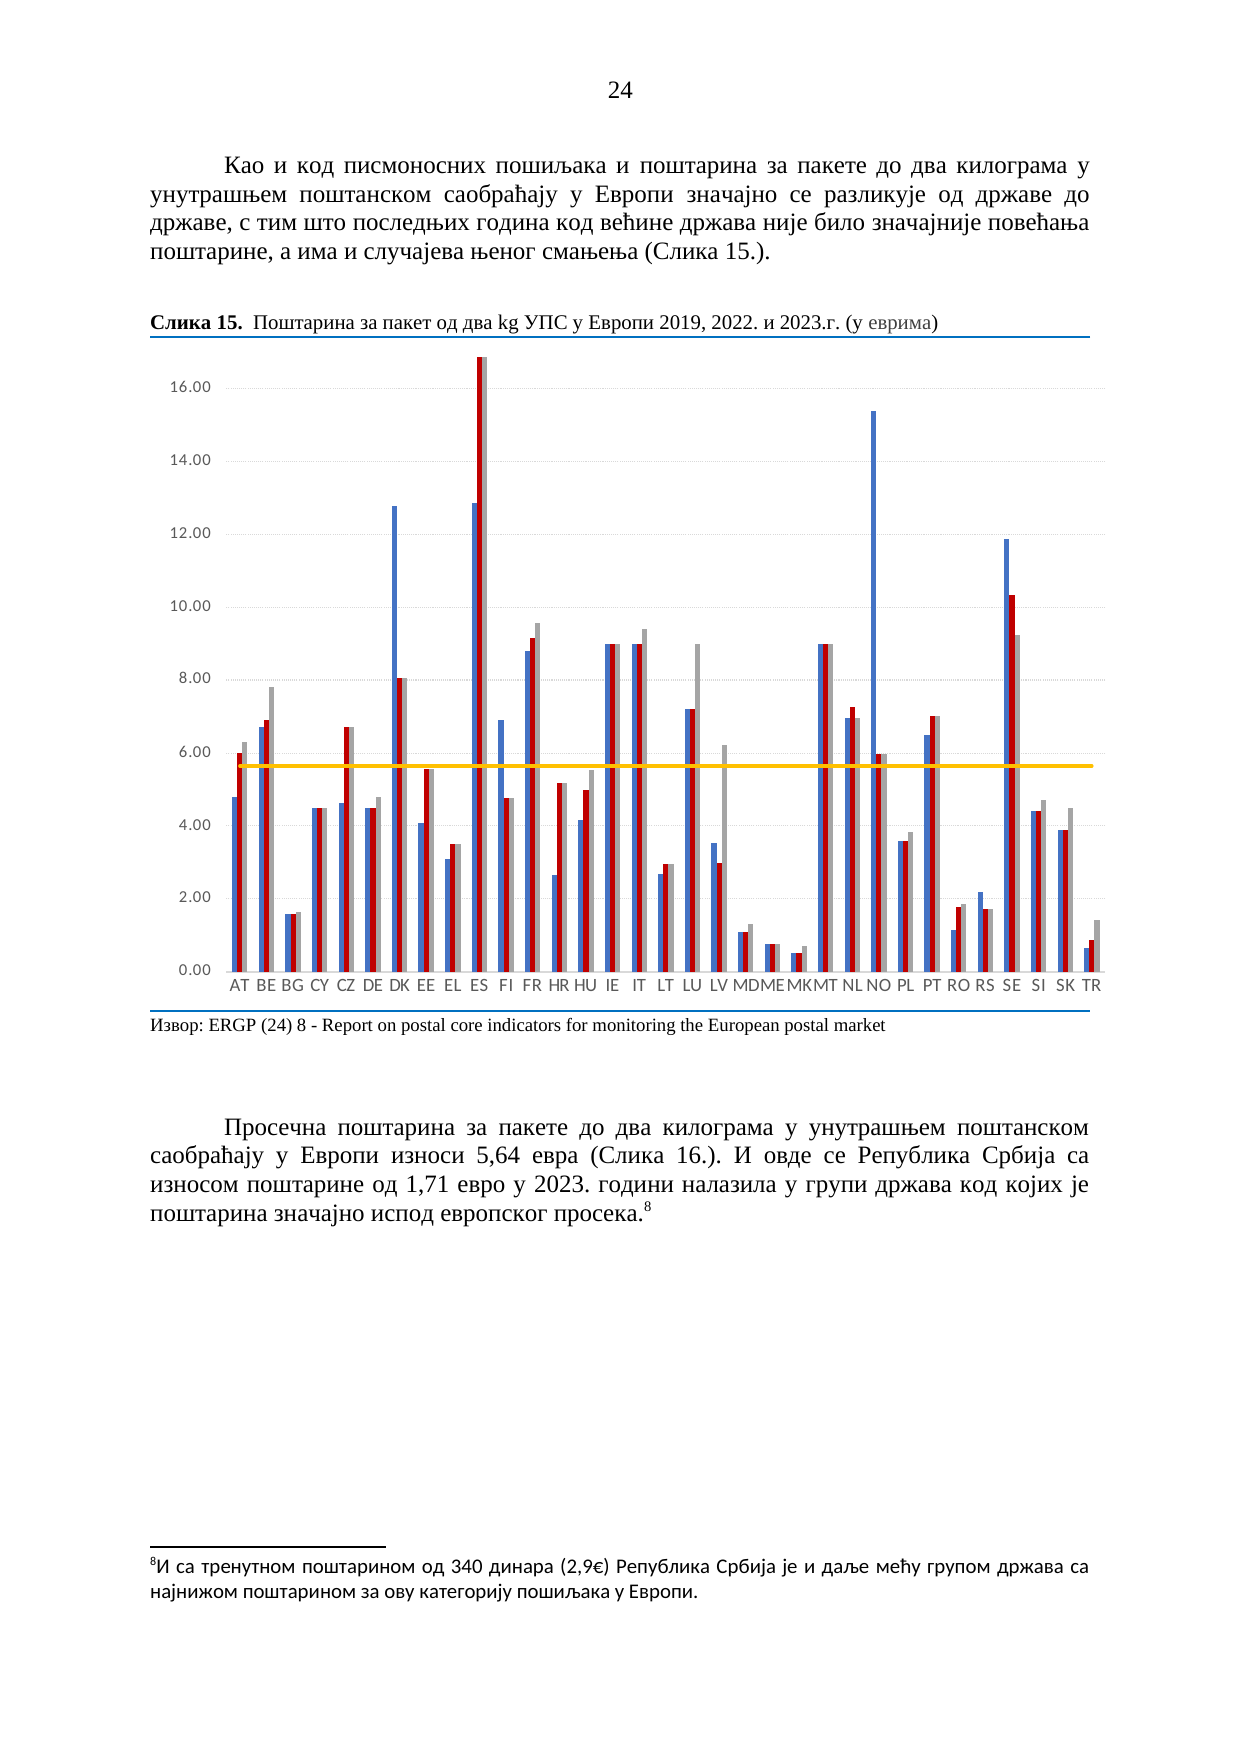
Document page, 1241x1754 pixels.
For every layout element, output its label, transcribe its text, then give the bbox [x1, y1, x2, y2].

text Као и код писмоносних пошиљака и поштарина за пакете до два килограма у унутрашњем поштанском саобраћају у Европи значајно се разликује од државе до државе, с тим што последњих година код већине држава није било значајније повећања поштарине, а има и случајева њеног смањења (Слика 15.). [150, 150, 1090, 265]
text Просечна поштарина за пакете до два килограма у унутрашњем поштанском саобраћају у Европи износи 5,64 евра (Слика 16.). И овде се Република Србија са износом поштарине од 1,71 евро у 2023. години налазила у групи држава код којих је поштарина значајно испод европског просека. [150, 1112, 1090, 1227]
text Слика 15. Поштарина за пакет од два kg УПС у Европи 2019, 2022. и 2023.г. (у еврима) [150, 310, 1090, 336]
text Извор: ERGP (24) 8 - Report on postal core indicators for monitoring the European postal market [150, 1012, 1090, 1036]
